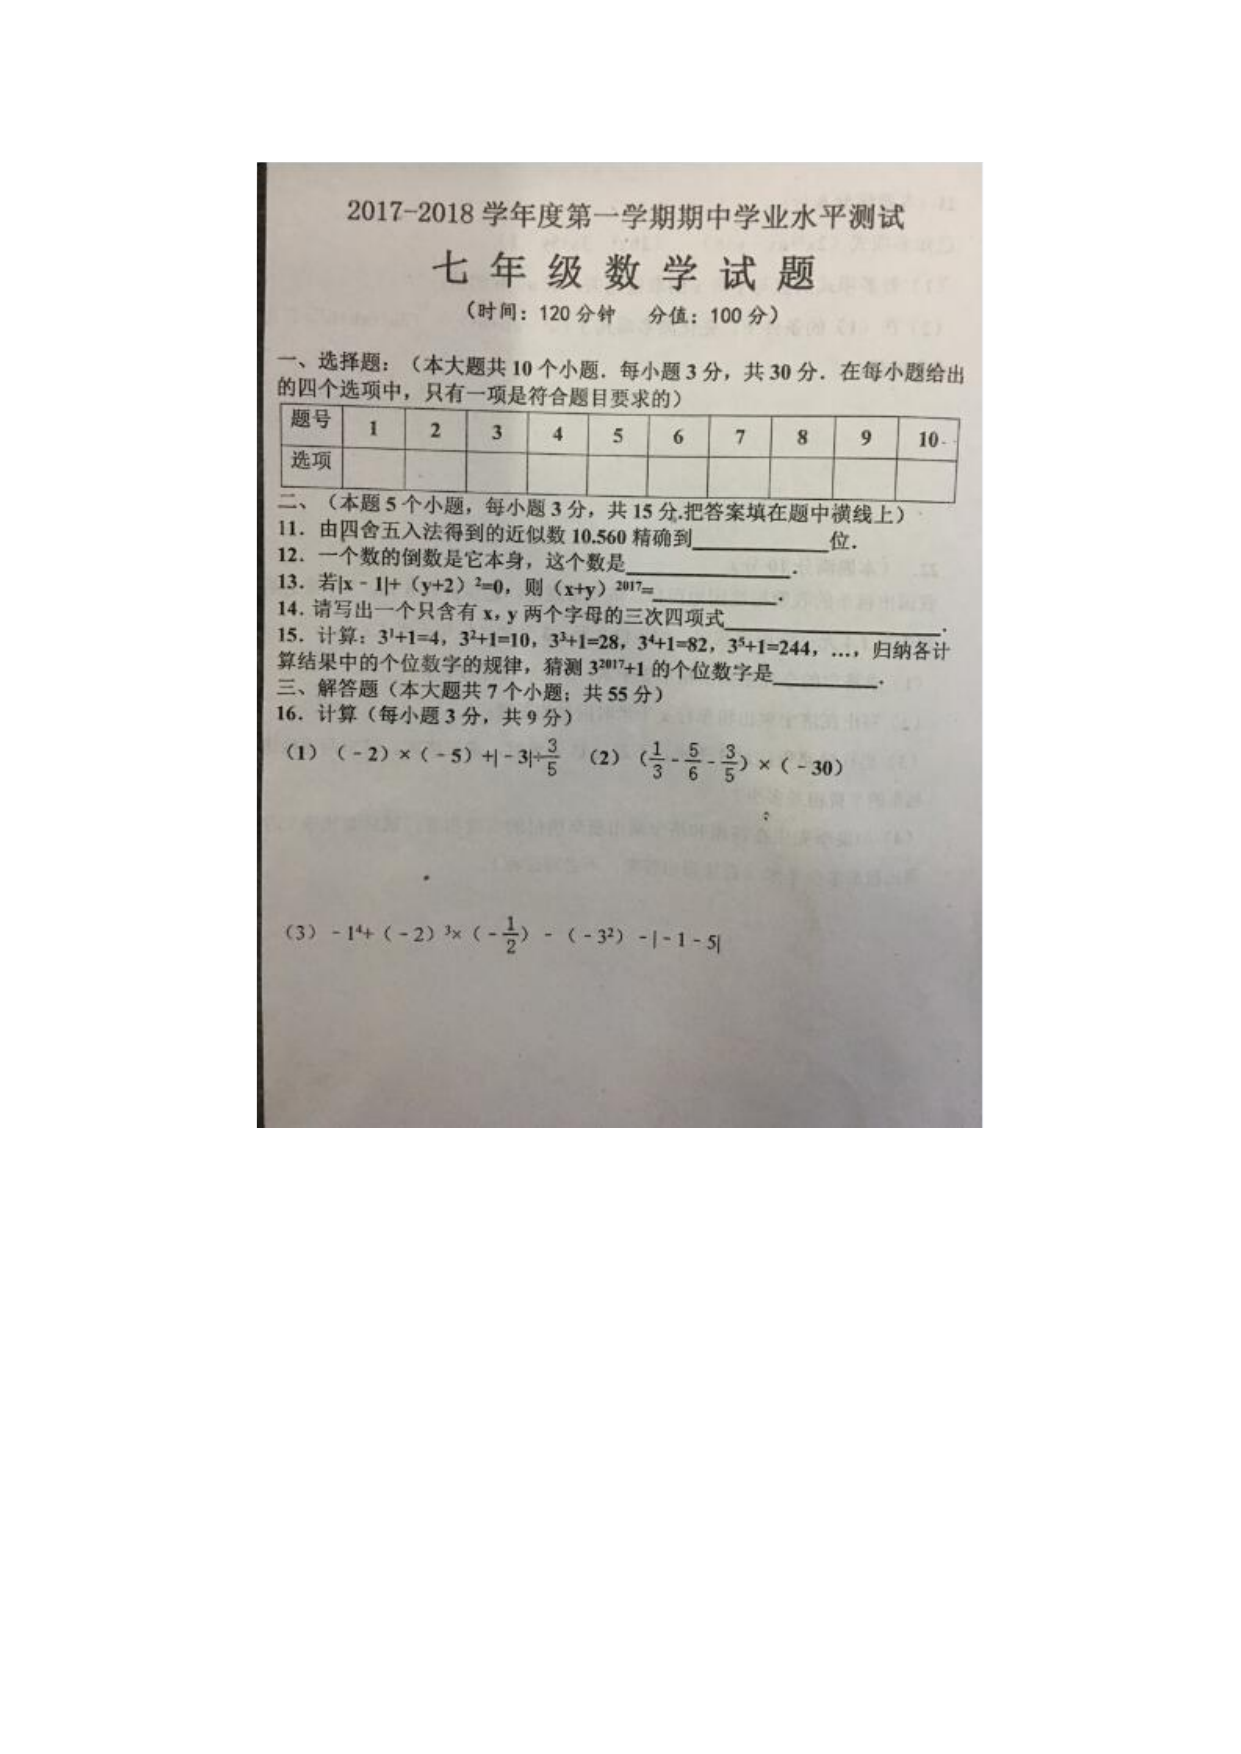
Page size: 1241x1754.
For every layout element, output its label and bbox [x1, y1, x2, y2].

picture [256, 162, 984, 1128]
